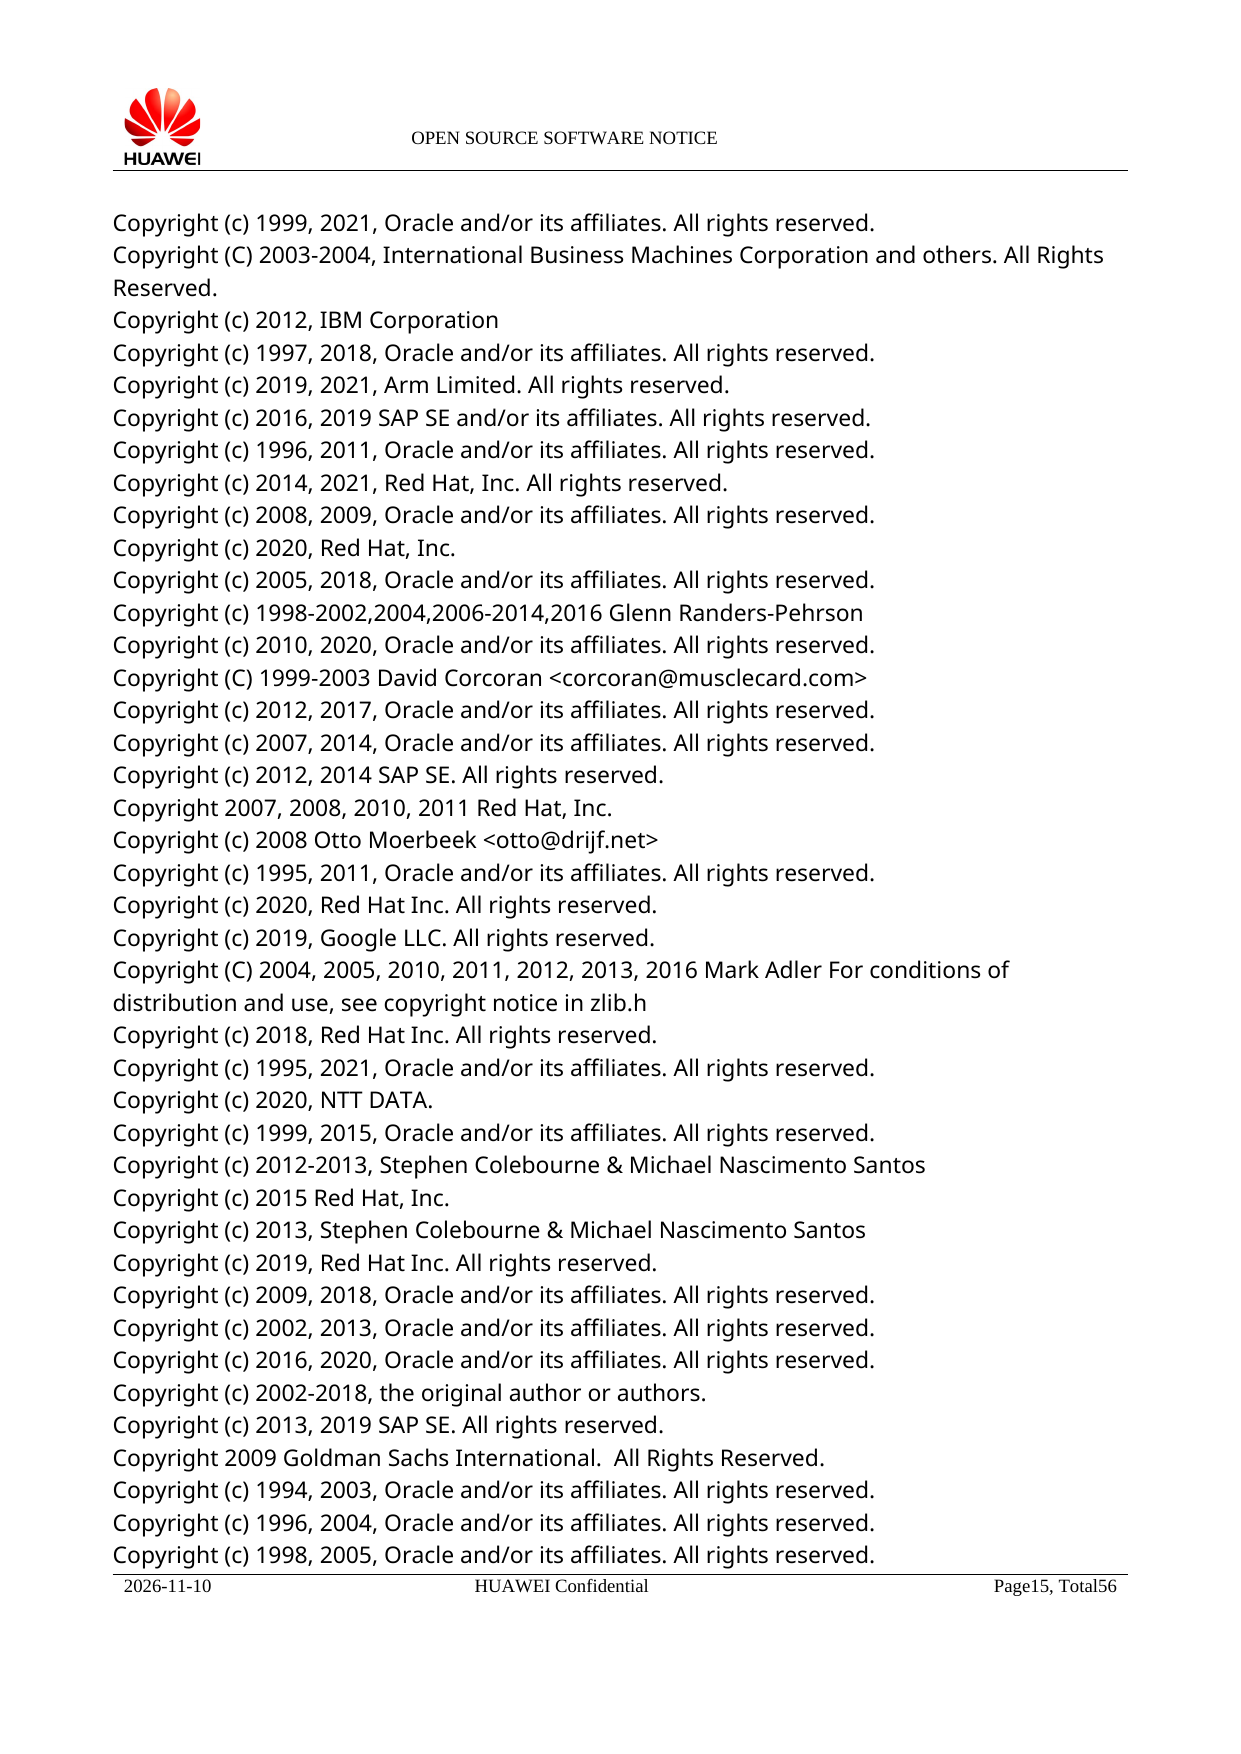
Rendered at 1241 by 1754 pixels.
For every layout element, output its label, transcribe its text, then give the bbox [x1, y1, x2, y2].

picture [124, 88, 201, 165]
